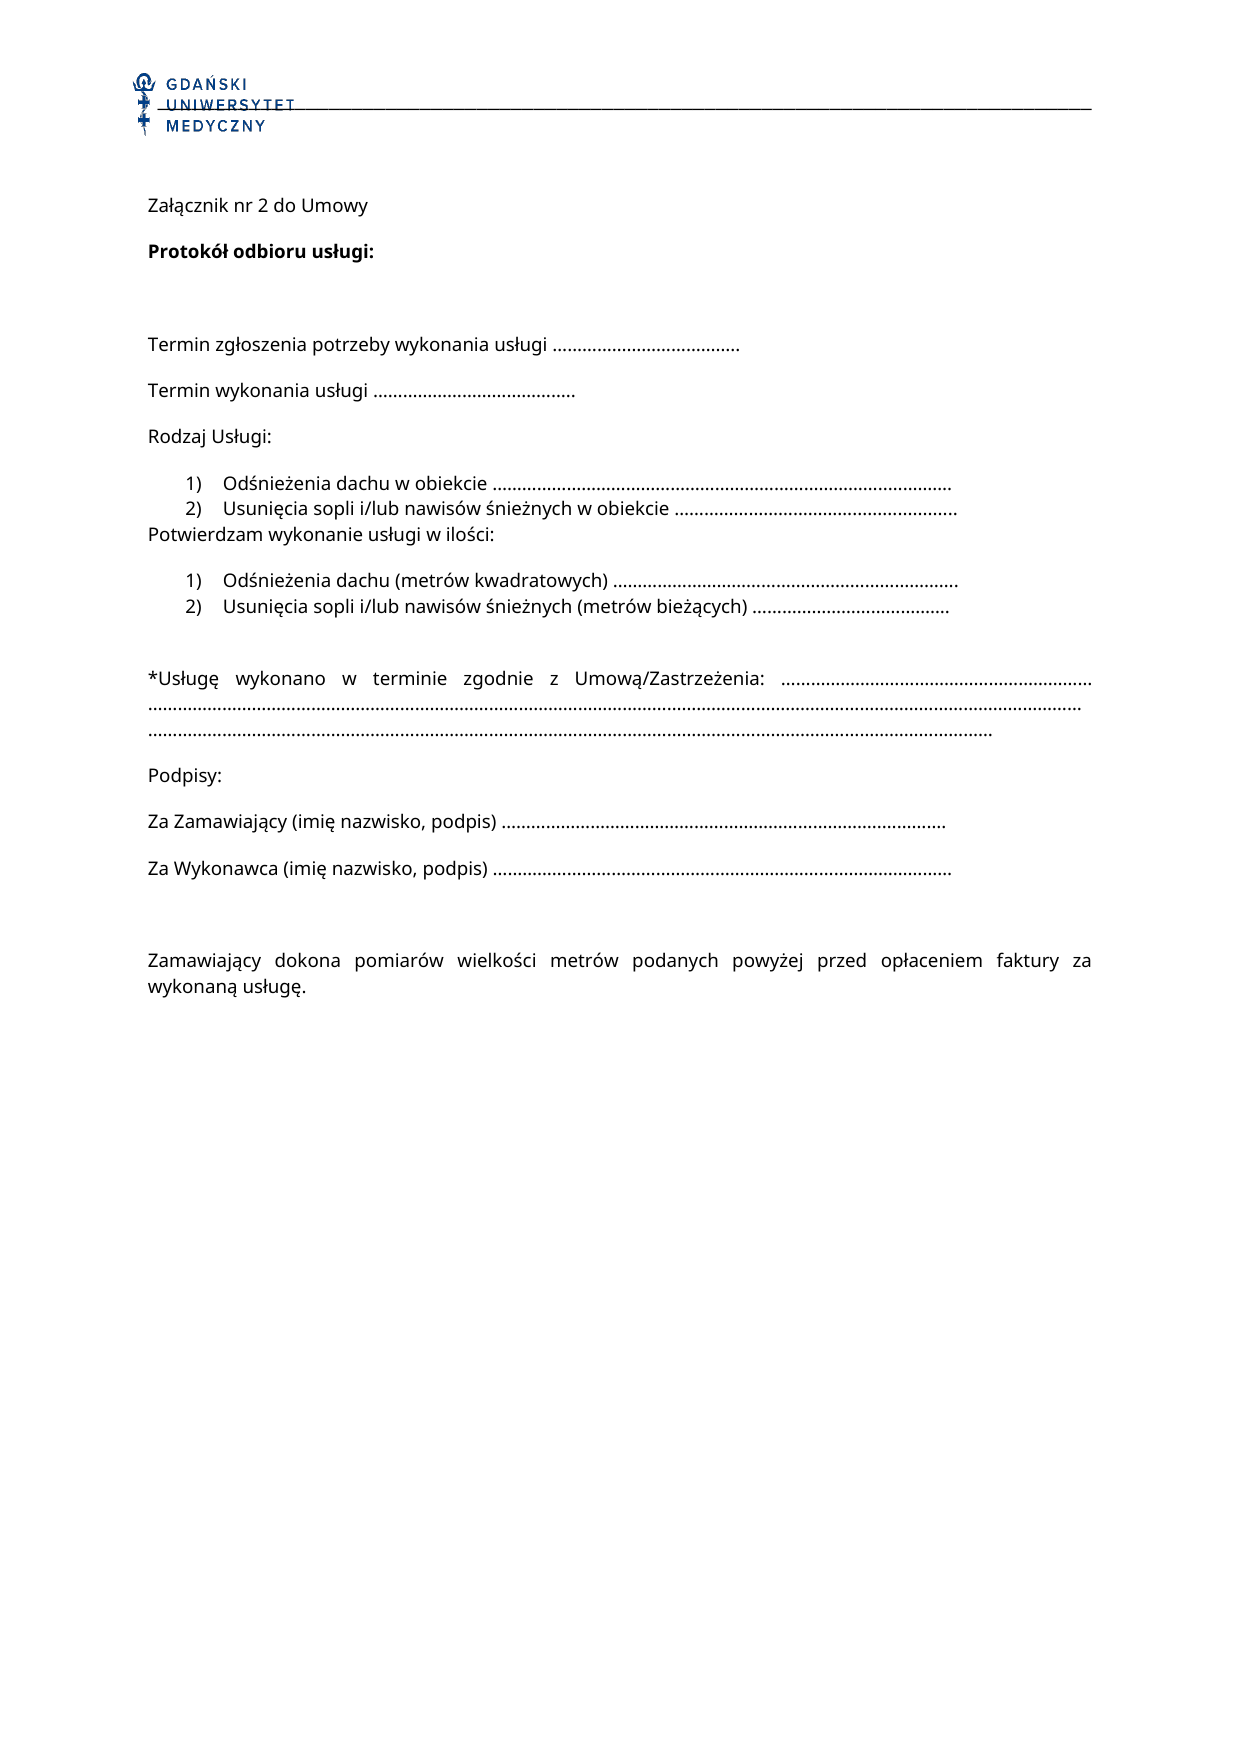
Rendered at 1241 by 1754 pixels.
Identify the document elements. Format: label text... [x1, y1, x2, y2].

text Za Wykonawca (imię nazwisko, podpis) ………………………………………………………………………………… [148, 855, 1093, 881]
list Usunięcia sopli i/lub nawisów śnieżnych (metrów bieżących) …………………………………. [185, 593, 1093, 618]
text Potwierdzam wykonanie usługi w ilości: [148, 521, 1093, 547]
text Termin wykonania usługi ………………………………….. [148, 377, 1093, 403]
text Protokół odbioru usługi: [148, 238, 1093, 264]
list Odśnieżenia dachu (metrów kwadratowych) ……………………………………………………………. [185, 567, 1093, 593]
list Odśnieżenia dachu w obiekcie ……………………………………………………………………..…………. [185, 470, 1093, 496]
text Załącznik nr 2 do Umowy [148, 192, 1093, 217]
text *Usługę wykonano w terminie zgodnie z Umową/Zastrzeżenia: ……………………………………………………… ……………………………………………………………………………………………………………………………………………………………………………………………………………………………………………………………………………………………………………………………… [148, 665, 1093, 741]
text Podpisy: [148, 762, 1093, 788]
text Za Zamawiający (imię nazwisko, podpis) …………………………………………………………………..…………. [148, 809, 1093, 834]
picture [132, 73, 294, 138]
text Rodzaj Usługi: [148, 424, 1093, 449]
text Termin zgłoszenia potrzeby wykonania usługi ……………………………….. [148, 331, 1093, 357]
list Usunięcia sopli i/lub nawisów śnieżnych w obiekcie ………………………………..................... [185, 496, 1093, 521]
text Zamawiający dokona pomiarów wielkości metrów podanych powyżej przed opłaceniem faktury za wykonaną usługę. [148, 948, 1093, 999]
